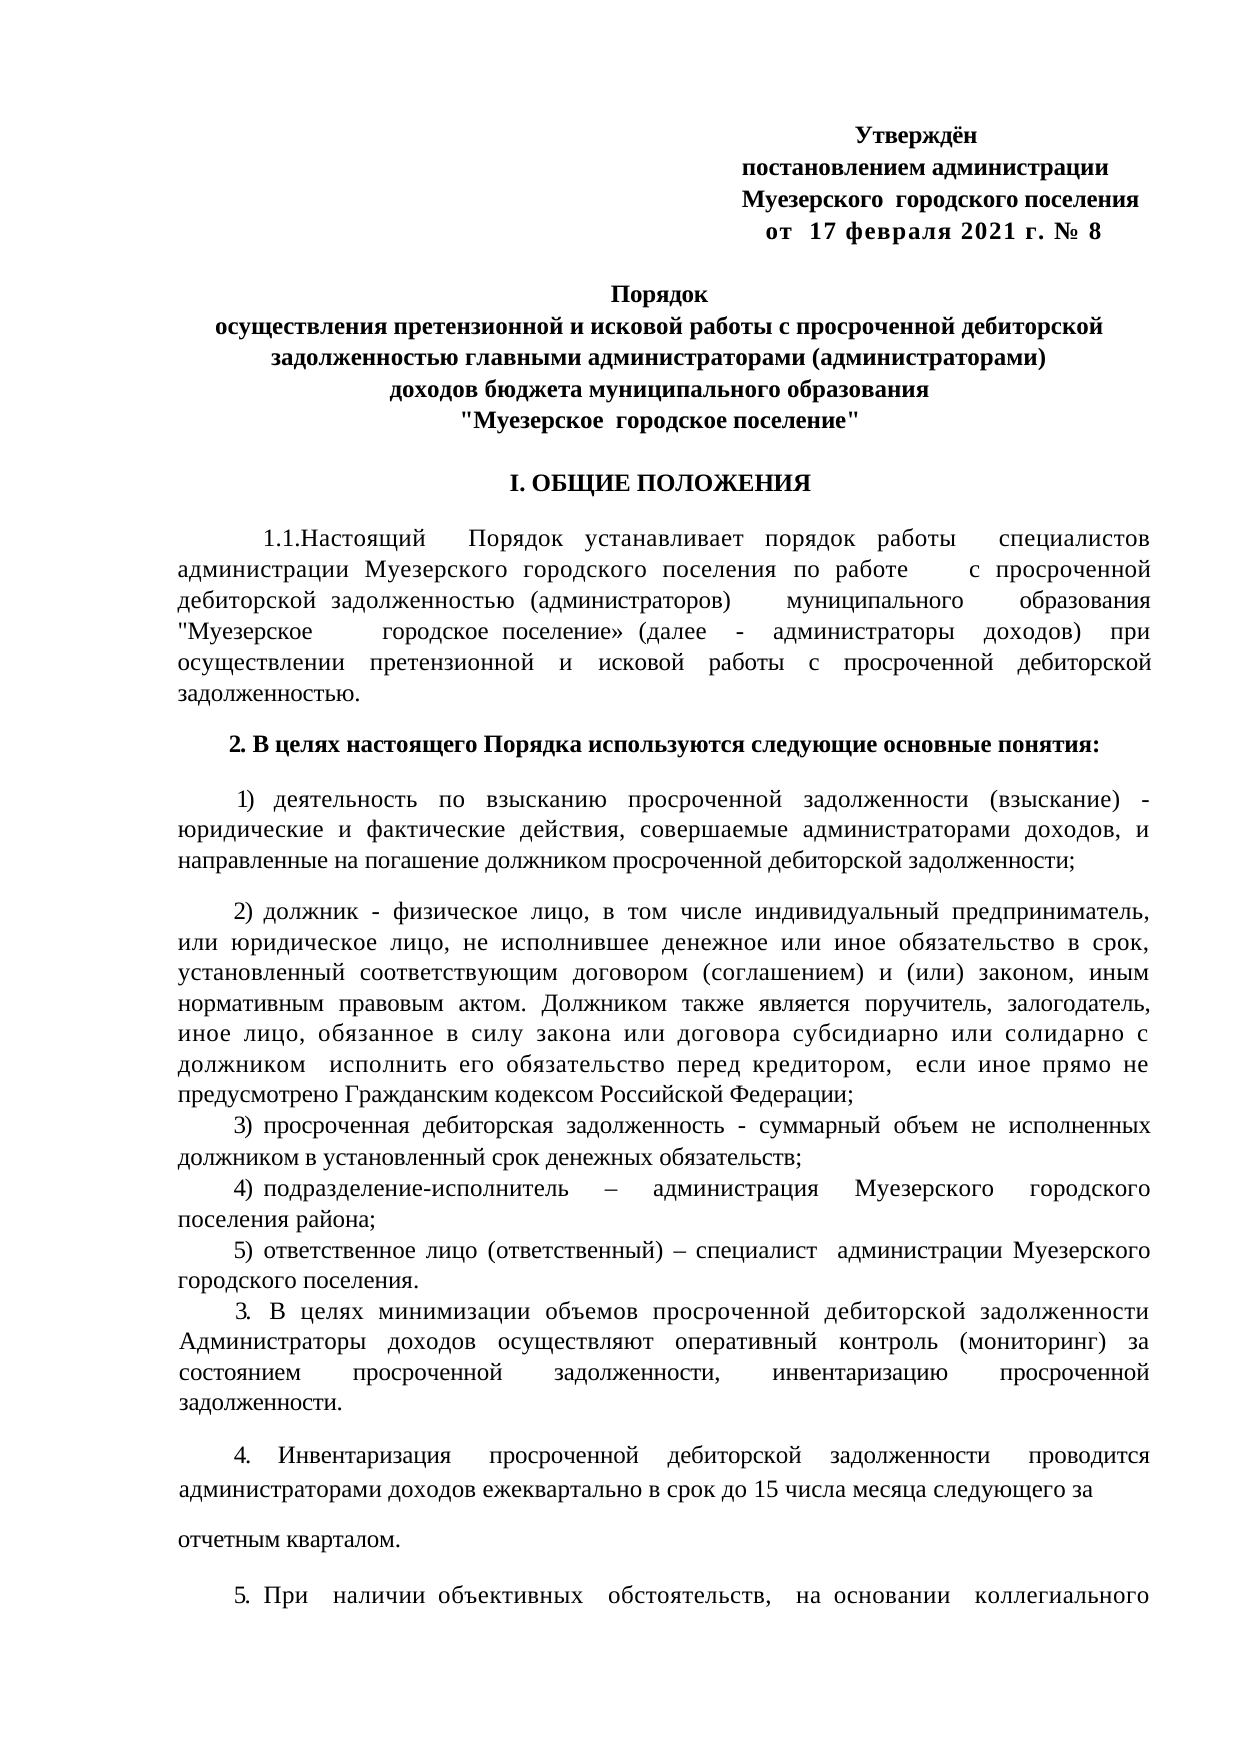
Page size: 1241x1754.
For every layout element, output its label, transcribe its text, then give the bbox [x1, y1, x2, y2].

list просроченная дебиторская задолженность - суммарный объем не исполненных должником в установленный срок денежных обязательств; [178, 1109, 1152, 1172]
text I. ОБЩИЕ ПОЛОЖЕНИЯ [177, 468, 1143, 497]
text "Муезерское городское поселение" [177, 403, 1142, 435]
text 1.1.Настоящий Порядок устанавливает порядок работы специалистов администрации Муезерского городского поселения по работе с просроченной дебиторской задолженностью (администраторов) муниципального образования "Муезерское городское поселение» (далее - администраторы доходов) при осуществлении претензионной и исковой работы с просроченной дебиторской задолженностью. [177, 522, 1152, 708]
text задолженностью главными администраторами (администраторами) [177, 340, 1140, 372]
text отчетным кварталом. [178, 1524, 1152, 1553]
text 3. В целях минимизации объемов просроченной дебиторской задолженности Администраторы доходов осуществляют оперативный контроль (мониторинг) за состоянием просроченной задолженности, инвентаризацию просроченной задолженности. [179, 1295, 1152, 1417]
text Утверждён [177, 118, 1152, 150]
text от 17 февраля 2021 г. № 8 [742, 214, 1152, 246]
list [177, 1578, 1152, 1610]
text Муезерского городского поселения [742, 182, 1152, 214]
text доходов бюджета муниципального образования [177, 372, 1142, 403]
text осуществления претензионной и исковой работы с просроченной дебиторской [177, 309, 1141, 340]
list подразделение-исполнитель – администрация Муезерского городского поселения района; [178, 1172, 1152, 1234]
text 1) деятельность по взысканию просроченной задолженности (взыскание) - юридические и фактические действия, совершаемые администраторами доходов, и направленные на погашение должником просроченной дебиторской задолженности; [178, 783, 1152, 874]
text 4. Инвентаризация просроченной дебиторской задолженности проводится администраторами доходов ежеквартально в срок до 15 числа месяца следующего за [179, 1438, 1152, 1504]
list должник - физическое лицо, в том числе индивидуальный предприниматель, или юридическое лицо, не исполнившее денежное или иное обязательство в срок, установленный соответствующим договором (соглашением) и (или) законом, иным нормативным правовым актом. Должником также является поручитель, залогодатель, иное лицо, обязанное в силу закона или договора субсидиарно или солидарно с должником исполнить его обязательство перед кредитором, если иное прямо не предусмотрено Гражданским кодексом Российской Федерации; [178, 895, 1152, 1109]
list ответственное лицо (ответственный) – специалист администрации Муезерского городского поселения. [178, 1234, 1152, 1295]
text постановлением администрации [742, 150, 1152, 182]
text 2. В целях настоящего Порядка используются следующие основные понятия: [177, 729, 1152, 757]
text Порядок [177, 277, 1142, 309]
